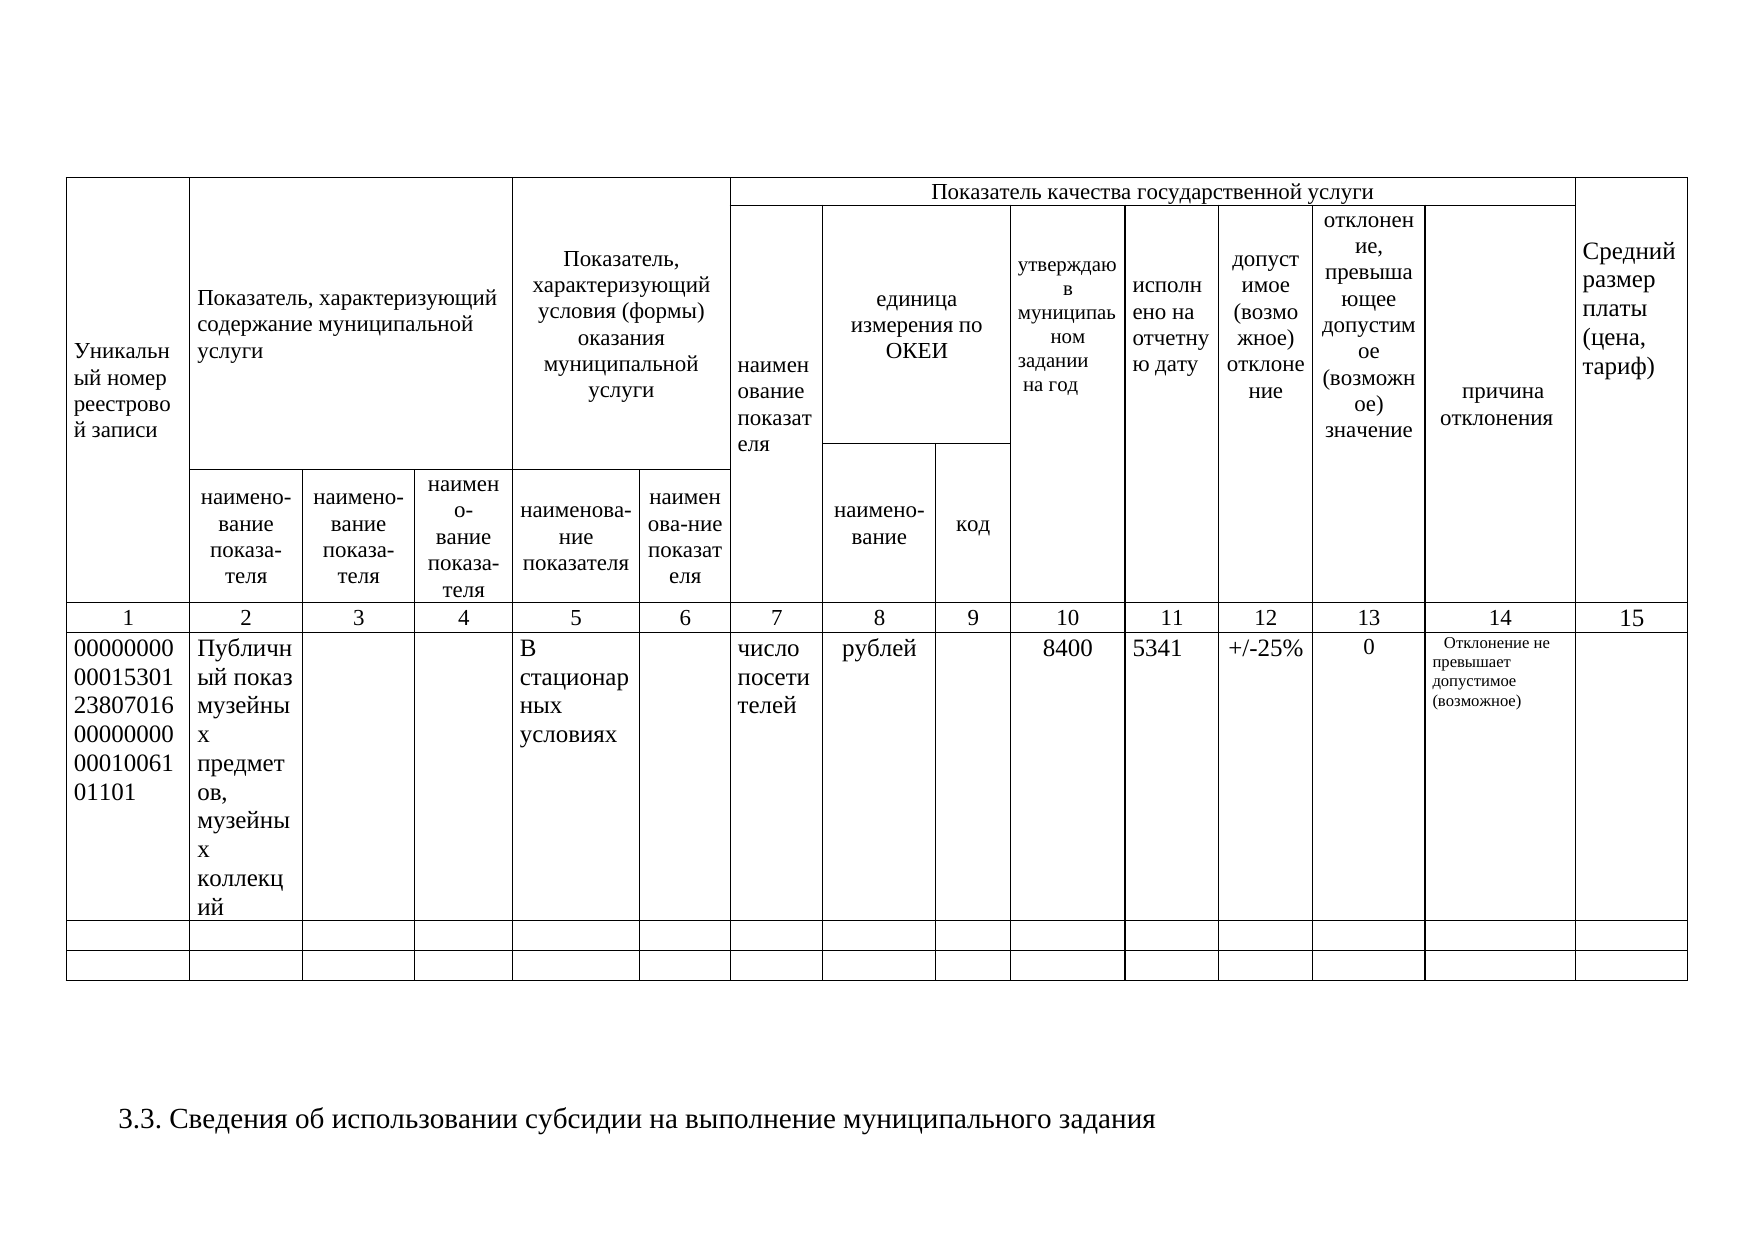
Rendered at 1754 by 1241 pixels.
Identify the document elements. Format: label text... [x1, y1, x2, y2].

table_cell [1313, 951, 1424, 980]
table_cell единица измерения по ОКЕИ [823, 206, 1010, 443]
table_cell 0 [1313, 633, 1424, 920]
table_cell исполнено на отчетную дату [1126, 206, 1218, 443]
table_cell [303, 633, 414, 920]
table_cell [190, 921, 302, 950]
table_cell отклонение, превышающее допустимое (возможное) значение [1313, 206, 1424, 443]
table_cell Публичный показ музейных предметов, музейных коллекций [190, 633, 302, 920]
table_cell [415, 951, 512, 980]
table_cell [415, 633, 512, 920]
table_cell 8400 [1011, 633, 1124, 920]
table_header Средний размер платы (цена, тариф) [1576, 178, 1687, 602]
table_cell [513, 951, 639, 980]
table_cell 7 [731, 603, 822, 632]
table_cell [1219, 921, 1312, 950]
table_cell Отклонение не превышает допустимое (возможное) [1426, 633, 1575, 920]
table_cell [1313, 921, 1424, 950]
table_cell [640, 951, 730, 980]
table_cell [731, 921, 822, 950]
table_cell 12 [1219, 603, 1312, 632]
table_cell наименова-ние показателя [640, 470, 730, 602]
table_cell наимено- вание показа-теля [190, 470, 302, 602]
table_cell 10 [1011, 603, 1124, 632]
table_cell [1576, 633, 1687, 920]
table_cell В стационарных условиях [513, 633, 639, 920]
table_cell [1219, 443, 1312, 602]
table_cell наимено- вание показа-теля [303, 470, 414, 602]
table_cell число посетителей [731, 633, 822, 920]
table_cell [67, 921, 189, 950]
table_cell [1011, 951, 1124, 980]
table_cell 13 [1313, 603, 1424, 632]
table_cell [1313, 443, 1424, 602]
table_cell [936, 921, 1010, 950]
table_cell [67, 951, 189, 980]
table_cell [936, 951, 1010, 980]
table_cell наименование показателя [731, 206, 822, 602]
table_cell 8 [823, 603, 935, 632]
table_cell +/-25% [1219, 633, 1312, 920]
table_cell наимено- вание показа-теля [415, 470, 512, 602]
table_cell 5341 [1126, 633, 1218, 920]
table_cell [1011, 921, 1124, 950]
table_cell [1126, 443, 1218, 602]
table_cell 1 [67, 603, 189, 632]
table_cell [190, 951, 302, 980]
table_cell [1219, 951, 1312, 980]
table_cell [640, 921, 730, 950]
table_cell [1576, 951, 1687, 980]
table_cell [1011, 443, 1124, 602]
table_header Показатель качества государственной услуги [731, 178, 1575, 204]
table_cell [1426, 921, 1575, 950]
table_cell [1126, 921, 1218, 950]
table_cell [415, 921, 512, 950]
table_cell 15 [1576, 603, 1687, 632]
table_cell 5 [513, 603, 639, 632]
table_cell 11 [1126, 603, 1218, 632]
table_cell 9 [936, 603, 1010, 632]
table_cell 6 [640, 603, 730, 632]
table_cell [823, 921, 935, 950]
table_cell 3 [303, 603, 414, 632]
table_cell наименова-ние показателя [513, 470, 639, 602]
table_cell [823, 951, 935, 980]
table_cell 2 [190, 603, 302, 632]
table_cell 4 [415, 603, 512, 632]
text 3.3. Сведения об использовании субсидии на выполнение муниципального задания [118, 1101, 1636, 1135]
table_cell [513, 921, 639, 950]
table_cell рублей [823, 633, 935, 920]
table_cell [1426, 951, 1575, 980]
table_cell утверждаю в муниципаь ном задании на год [1011, 206, 1124, 443]
table_cell допустимое (возможное) отклонение [1219, 206, 1312, 443]
table_header Показатель, характеризующий содержание муниципальной услуги [190, 178, 512, 469]
table_cell код [936, 444, 1010, 602]
table_cell 14 [1426, 603, 1575, 632]
table_cell причина отклонения [1426, 206, 1575, 602]
table_cell [640, 633, 730, 920]
table_cell [303, 951, 414, 980]
table_cell наимено-вание [823, 444, 935, 602]
table_cell [936, 633, 1010, 920]
table_cell [1576, 921, 1687, 950]
table_cell 000000000001530123807016000000000001006101101 [67, 633, 189, 920]
table_cell [1126, 951, 1218, 980]
table_header Уникальный номер реестровой записи [67, 178, 189, 602]
table_cell [303, 921, 414, 950]
table_cell [731, 951, 822, 980]
table_header Показатель, характеризующий условия (формы) оказания муниципальной услуги [513, 178, 730, 469]
